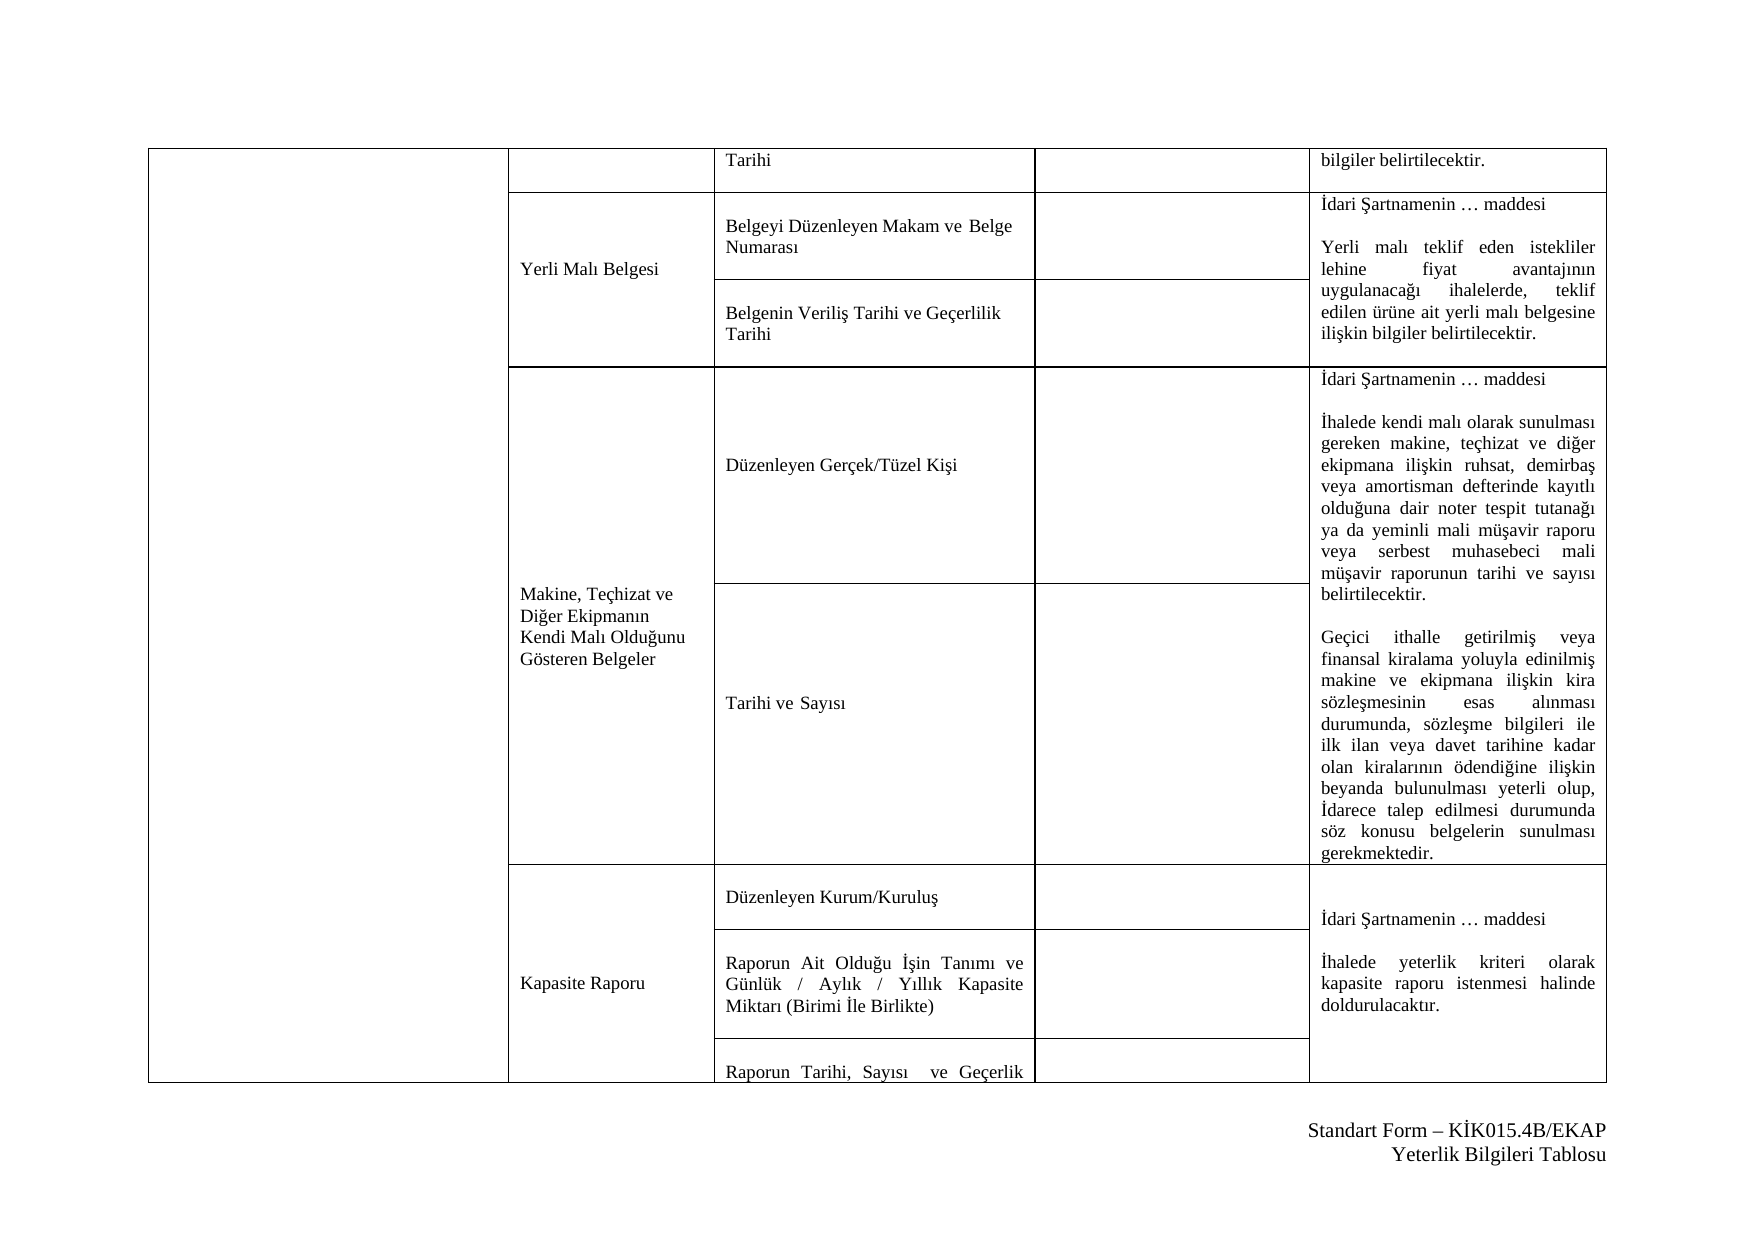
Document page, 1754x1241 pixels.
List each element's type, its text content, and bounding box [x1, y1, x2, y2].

table_cell Kapasite Raporu [509, 865, 714, 1082]
table_cell [1036, 193, 1309, 279]
table_cell [1036, 865, 1309, 929]
table_cell Düzenleyen Gerçek/Tüzel Kişi [715, 368, 1034, 583]
table_cell İdari Şartnamenin … maddesi Yerli malı teklif eden istekliler lehine fiyat avantajının uygulanacağı ihalelerde, teklif edilen ürüne ait yerli malı belgesine ilişkin bilgiler belirtilecektir. [1310, 193, 1606, 366]
table_cell [1036, 149, 1309, 192]
table_cell Raporun Ait Olduğu İşin Tanımı ve Günlük / Aylık / Yıllık Kapasite Miktarı (Birimi İle Birlikte) [715, 930, 1034, 1038]
table_cell Makine, Teçhizat ve Diğer Ekipmanın Kendi Malı Olduğunu Gösteren Belgeler [509, 368, 714, 863]
table_cell [1036, 280, 1309, 366]
table_cell Belgeyi Düzenleyen Makam ve Belge Numarası [715, 193, 1034, 279]
table_cell [1036, 584, 1309, 863]
table_cell İdari Şartnamenin … maddesi İhalede yeterlik kriteri olarak kapasite raporu istenmesi halinde doldurulacaktır. [1310, 865, 1606, 1082]
table_cell Düzenleyen Kurum/Kuruluş [715, 865, 1034, 929]
table_cell [1036, 368, 1309, 583]
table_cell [715, 149, 1034, 192]
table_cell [715, 1039, 1034, 1082]
table_cell [1036, 1039, 1309, 1082]
table_cell İdari Şartnamenin … maddesi İhalede kendi malı olarak sunulması gereken makine, teçhizat ve diğer ekipmana ilişkin ruhsat, demirbaş veya amortisman defterinde kayıtlı olduğuna dair noter tespit tutanağı ya da yeminli mali müşavir raporu veya serbest muhasebeci mali müşavir raporunun tarihi ve sayısı belirtilecektir. Geçici ithalle getirilmiş veya finansal kiralama yoluyla edinilmiş makine ve ekipmana ilişkin kira sözleşmesinin esas alınması durumunda, sözleşme bilgileri ile ilk ilan veya davet tarihine kadar olan kiralarının ödendiğine ilişkin beyanda bulunulması yeterli olup, İdarece talep edilmesi durumunda söz konusu belgelerin sunulması gerekmektedir. [1310, 368, 1606, 863]
table_cell Tarihi ve Sayısı [715, 584, 1034, 863]
table_cell [1036, 930, 1309, 1038]
table_cell Yerli Malı Belgesi [509, 193, 714, 366]
table_cell Belgenin Veriliş Tarihi ve Geçerlilik Tarihi [715, 280, 1034, 366]
